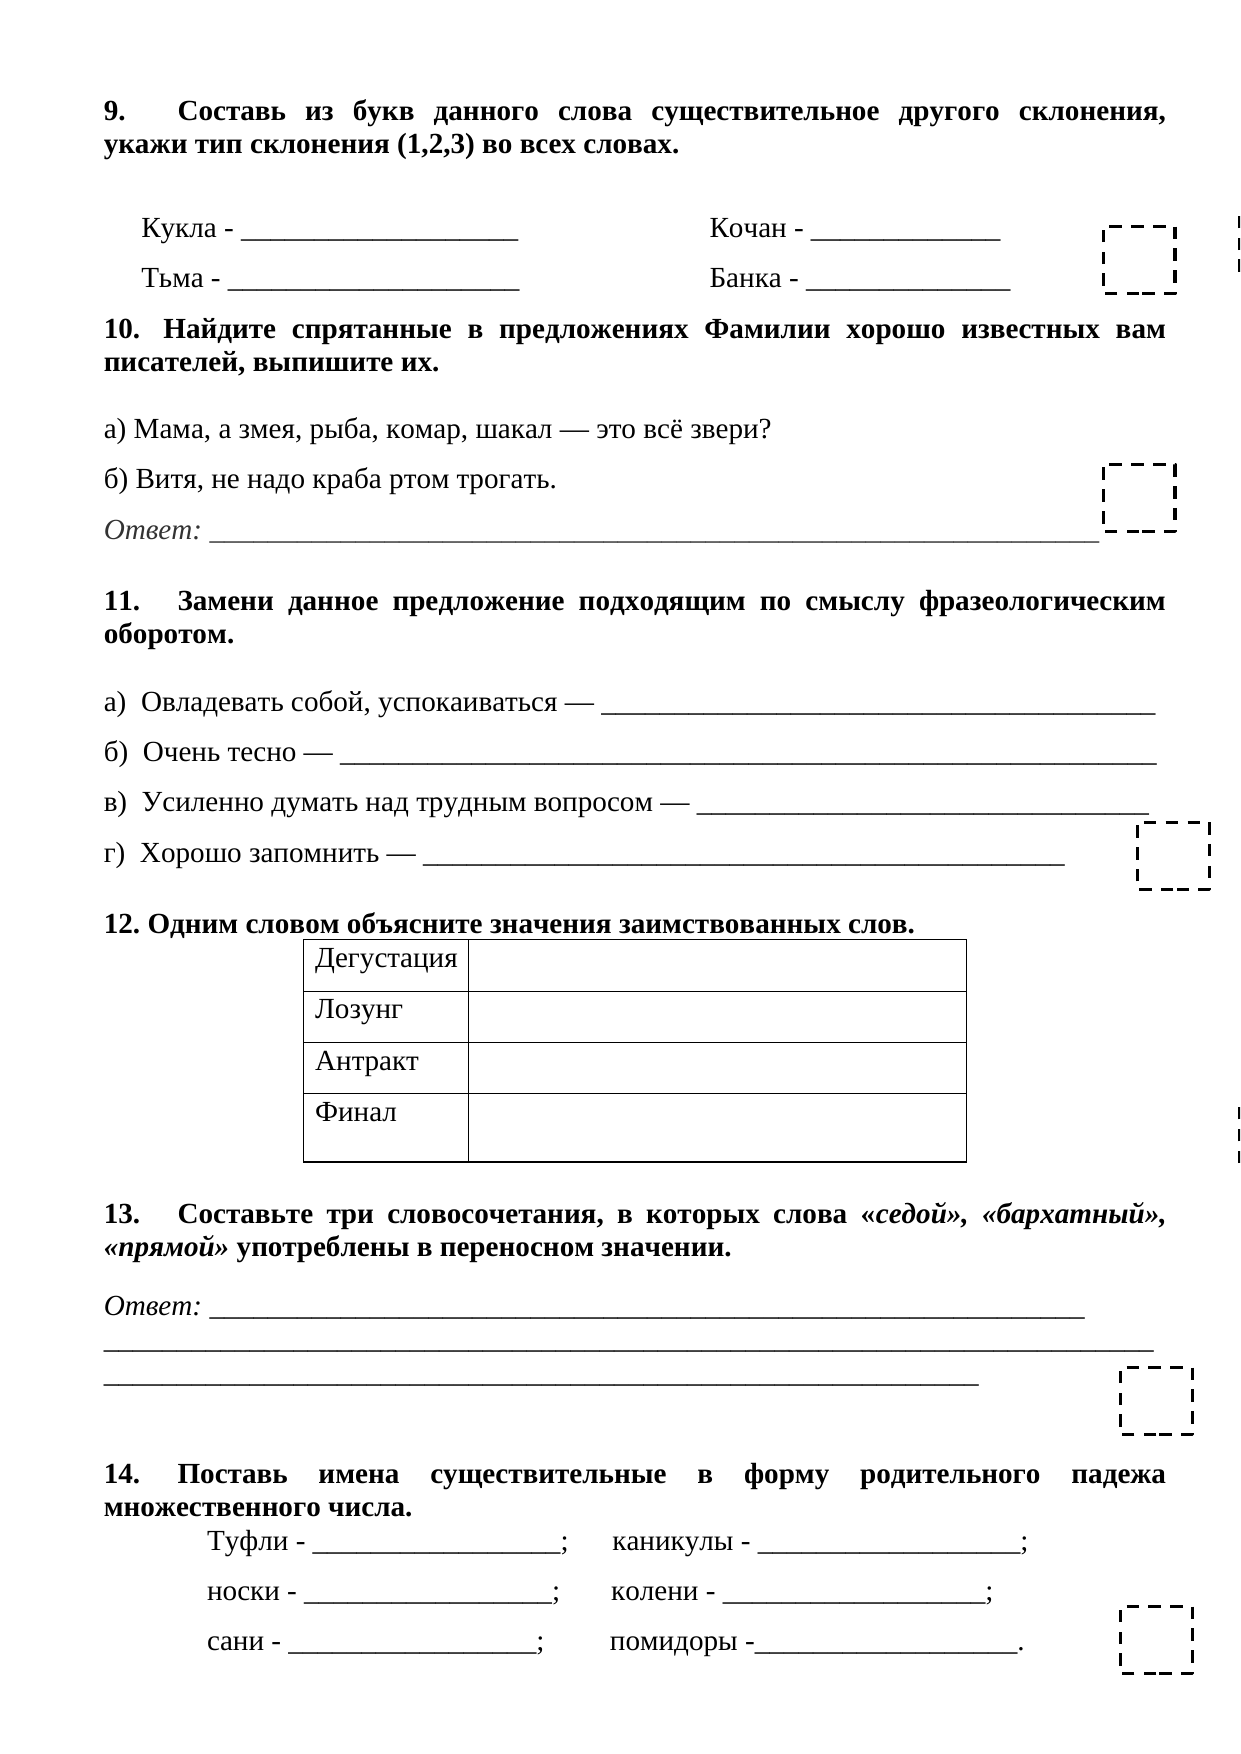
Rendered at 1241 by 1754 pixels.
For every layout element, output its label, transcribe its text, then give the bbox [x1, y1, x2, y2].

text в) Усиленно думать над трудным вопросом — _______________________________ [103, 784, 1167, 818]
table_header Дегустация [304, 940, 468, 991]
list Кочан - _____________ [709, 210, 1167, 244]
table_header [469, 940, 966, 991]
table_cell Антракт [304, 1043, 468, 1093]
table_cell [469, 1043, 966, 1093]
text б) Витя, не надо краба ртом трогать. [103, 462, 1167, 495]
text а) Мама, а змея, рыба, комар, шакал — это всё звери? [103, 411, 1167, 445]
table_cell [469, 1094, 966, 1161]
text а) Овладевать собой, успокаиваться — ______________________________________ [103, 684, 1167, 717]
list ____________________________________________________________________________________________________________________________________ [103, 1322, 1167, 1389]
text г) Хорошо запомнить — ____________________________________________ [103, 835, 1167, 868]
text Ответ: ____________________________________________________________ [103, 1288, 1167, 1322]
list Туфли - _________________; каникулы - __________________; [207, 1523, 1167, 1556]
text 12. Одним словом объясните значения заимствованных слов. [103, 906, 1167, 939]
text Ответ: _____________________________________________________________ [103, 512, 1167, 546]
text 10. Найдите спрятанные в предложениях Фамилии хорошо известных вам писателей, выпишите их. [103, 311, 1167, 378]
list Составь из букв данного слова существительное другого склонения, укажи тип склонения (1,2,3) во всех словах. [103, 93, 1167, 160]
list Составьте три словосочетания, в которых слова «седой», «бархатный», «прямой» употреблены в переносном значении. [103, 1196, 1167, 1263]
list Замени данное предложение подходящим по смыслу фразеологическим оборотом. [103, 583, 1167, 650]
list носки - _________________; колени - __________________; [207, 1573, 1167, 1607]
list Тьма - ____________________ [141, 260, 598, 294]
table_cell [469, 992, 966, 1042]
list Банка - ______________ [709, 260, 1167, 294]
table_cell Лозунг [304, 992, 468, 1042]
table_cell Финал [304, 1094, 468, 1161]
list сани - _________________; помидоры -__________________. [207, 1623, 1167, 1657]
text б) Очень тесно — ________________________________________________________ [103, 734, 1167, 768]
list Поставь имена существительные в форму родительного падежа множественного числа. [103, 1456, 1167, 1523]
list Кукла - ___________________ [141, 210, 598, 244]
